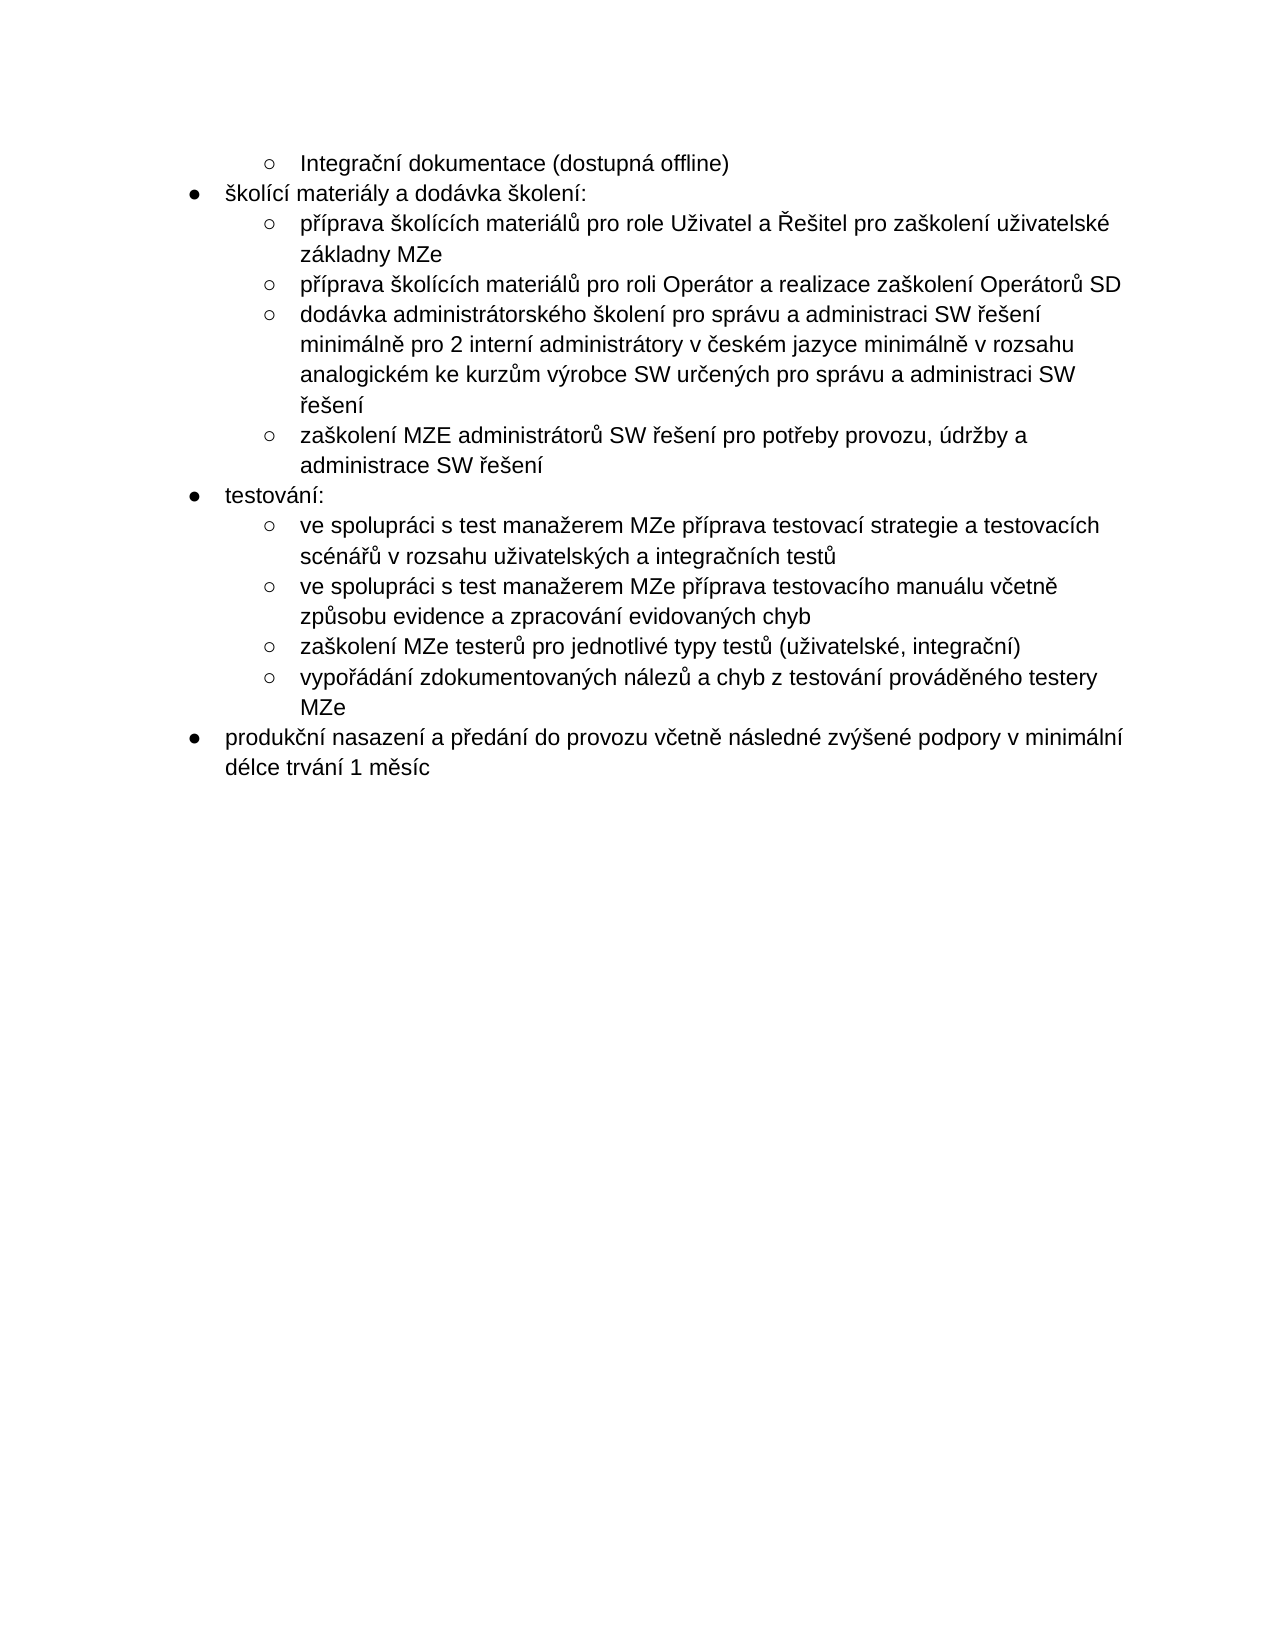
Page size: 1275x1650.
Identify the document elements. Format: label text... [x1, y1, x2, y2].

list zaškolení MZE administrátorů SW řešení pro potřeby provozu, údržby a administrace SW řešení [262, 422, 1125, 478]
list příprava školících materiálů pro roli Operátor a realizace zaškolení Operátorů SD [262, 271, 1125, 297]
list ve spolupráci s test manažerem MZe příprava testovací strategie a testovacích scénářů v rozsahu uživatelských a integračních testů [262, 512, 1125, 569]
list produkční nasazení a předání do provozu včetně následné zvýšené podpory v minimální délce trvání 1 měsíc [187, 724, 1125, 781]
list zaškolení MZe testerů pro jednotlivé typy testů (uživatelské, integrační) [262, 633, 1125, 660]
list ve spolupráci s test manažerem MZe příprava testovacího manuálu včetně způsobu evidence a zpracování evidovaných chyb [262, 573, 1125, 629]
list Integrační dokumentace (dostupná offline) [262, 150, 1125, 176]
list školící materiály a dodávka školení: [187, 180, 1125, 207]
list příprava školících materiálů pro role Uživatel a Řešitel pro zaškolení uživatelské základny MZe [262, 210, 1125, 267]
list dodávka administrátorského školení pro správu a administraci SW řešení minimálně pro 2 interní administrátory v českém jazyce minimálně v rozsahu analogickém ke kurzům výrobce SW určených pro správu a administraci SW řešení [262, 301, 1125, 418]
list vypořádání zdokumentovaných nálezů a chyb z testování prováděného testery MZe [262, 663, 1125, 720]
list testování: [187, 482, 1125, 509]
